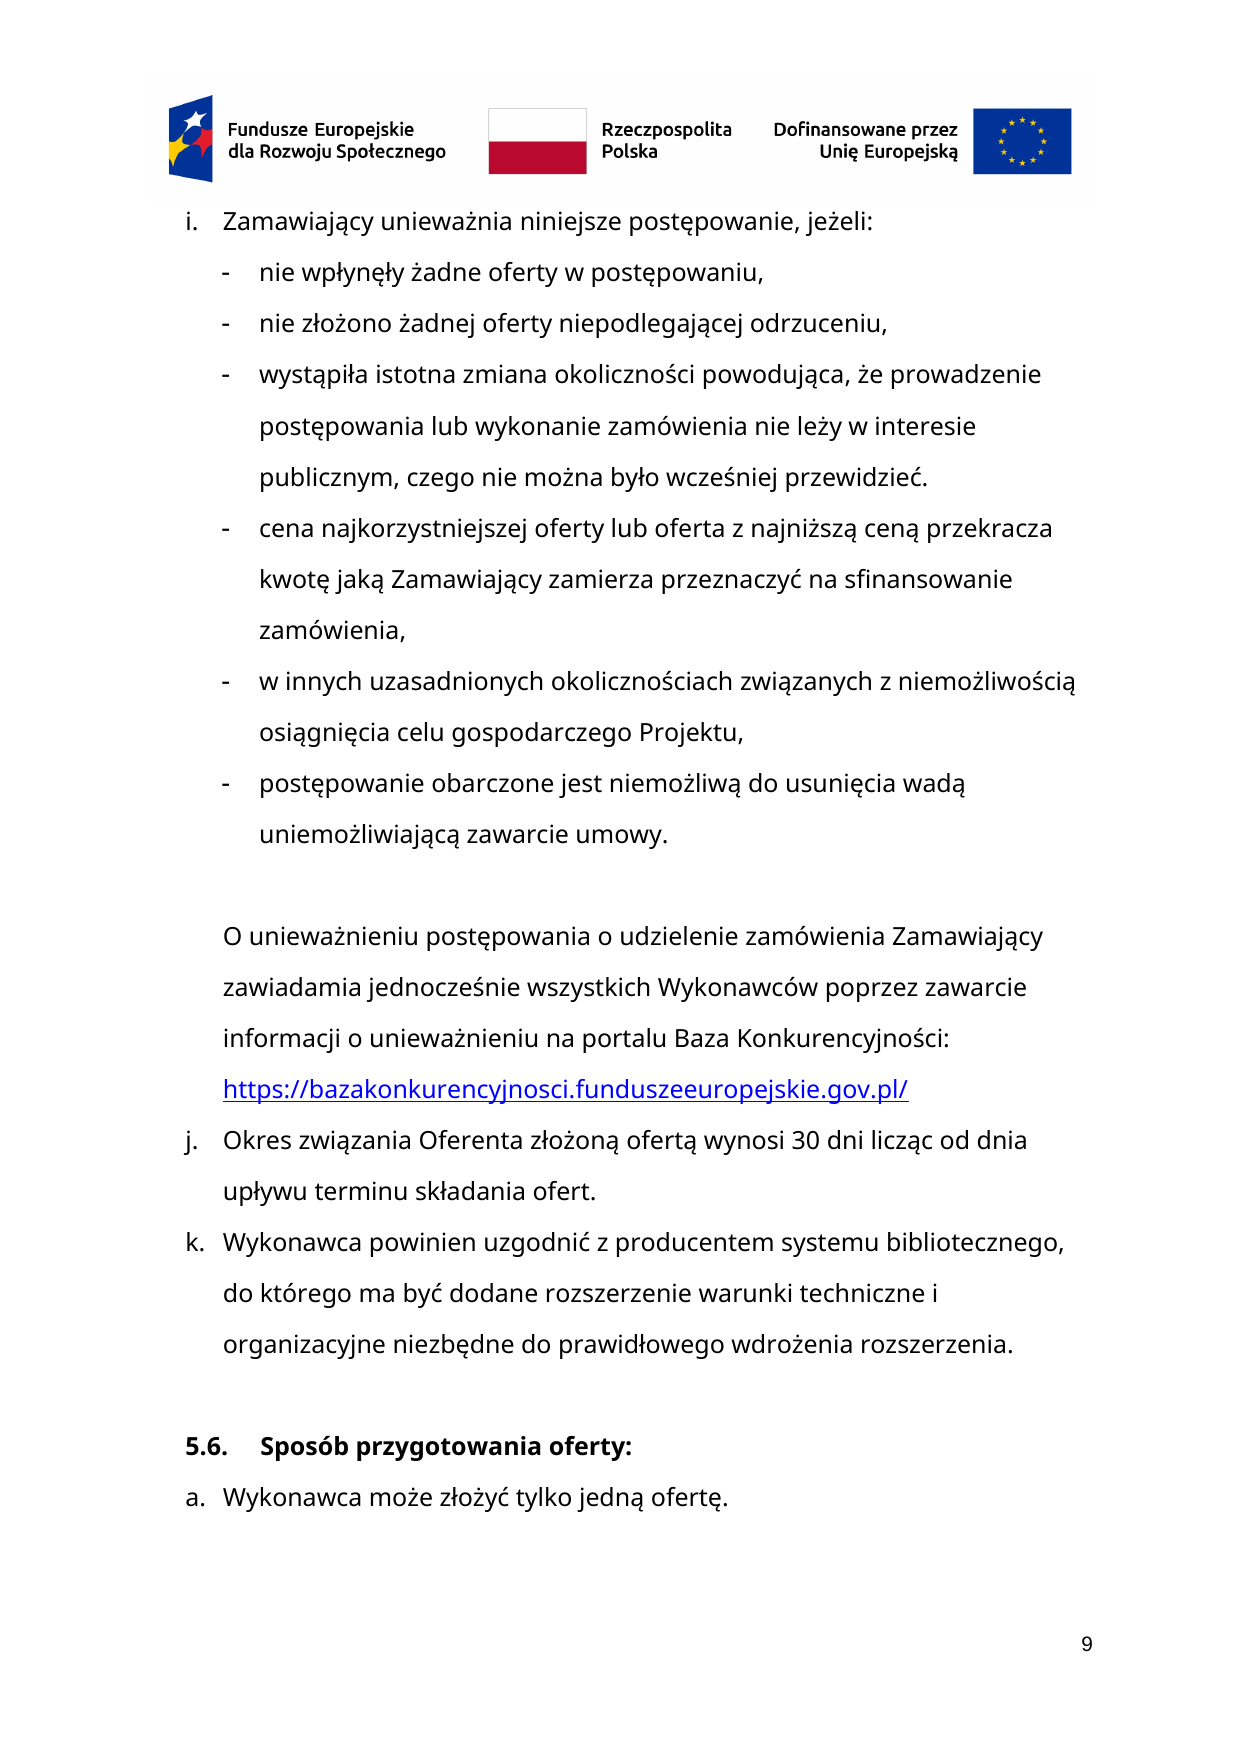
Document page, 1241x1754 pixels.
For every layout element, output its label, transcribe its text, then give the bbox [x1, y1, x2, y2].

list cena najkorzystniejszej oferty lub oferta z najniższą ceną przekracza kwotę jaką Zamawiający zamierza przeznaczyć na sfinansowanie zamówienia, [221, 510, 1093, 646]
list Sposób przygotowania oferty: [185, 1429, 1093, 1463]
list Zamawiający unieważnia niniejsze postępowanie, jeżeli: [185, 204, 1093, 238]
list Wykonawca powinien uzgodnić z producentem systemu bibliotecznego, do którego ma być dodane rozszerzenie warunki techniczne i organizacyjne niezbędne do prawidłowego wdrożenia rozszerzenia. [185, 1225, 1093, 1361]
list Okres związania Oferenta złożoną ofertą wynosi 30 dni licząc od dnia upływu terminu składania ofert. [185, 1123, 1093, 1208]
picture [147, 73, 1093, 204]
list O unieważnieniu postępowania o udzielenie zamówienia Zamawiający zawiadamia jednocześnie wszystkich Wykonawców poprzez zawarcie informacji o unieważnieniu na portalu Baza Konkurencyjności: https://bazakonkurencyjnosci.funduszeeuropejskie.gov.pl/ [223, 919, 1093, 1106]
list nie wpłynęły żadne oferty w postępowaniu, [221, 255, 1093, 289]
list postępowanie obarczone jest niemożliwą do usunięcia wadą uniemożliwiającą zawarcie umowy. [221, 766, 1093, 851]
list w innych uzasadnionych okolicznościach związanych z niemożliwością osiągnięcia celu gospodarczego Projektu, [221, 663, 1093, 748]
list wystąpiła istotna zmiana okoliczności powodująca, że prowadzenie postępowania lub wykonanie zamówienia nie leży w interesie publicznym, czego nie można było wcześniej przewidzieć. [221, 357, 1093, 493]
list Wykonawca może złożyć tylko jedną ofertę. [185, 1480, 1093, 1514]
list nie złożono żadnej oferty niepodlegającej odrzuceniu, [221, 306, 1093, 340]
